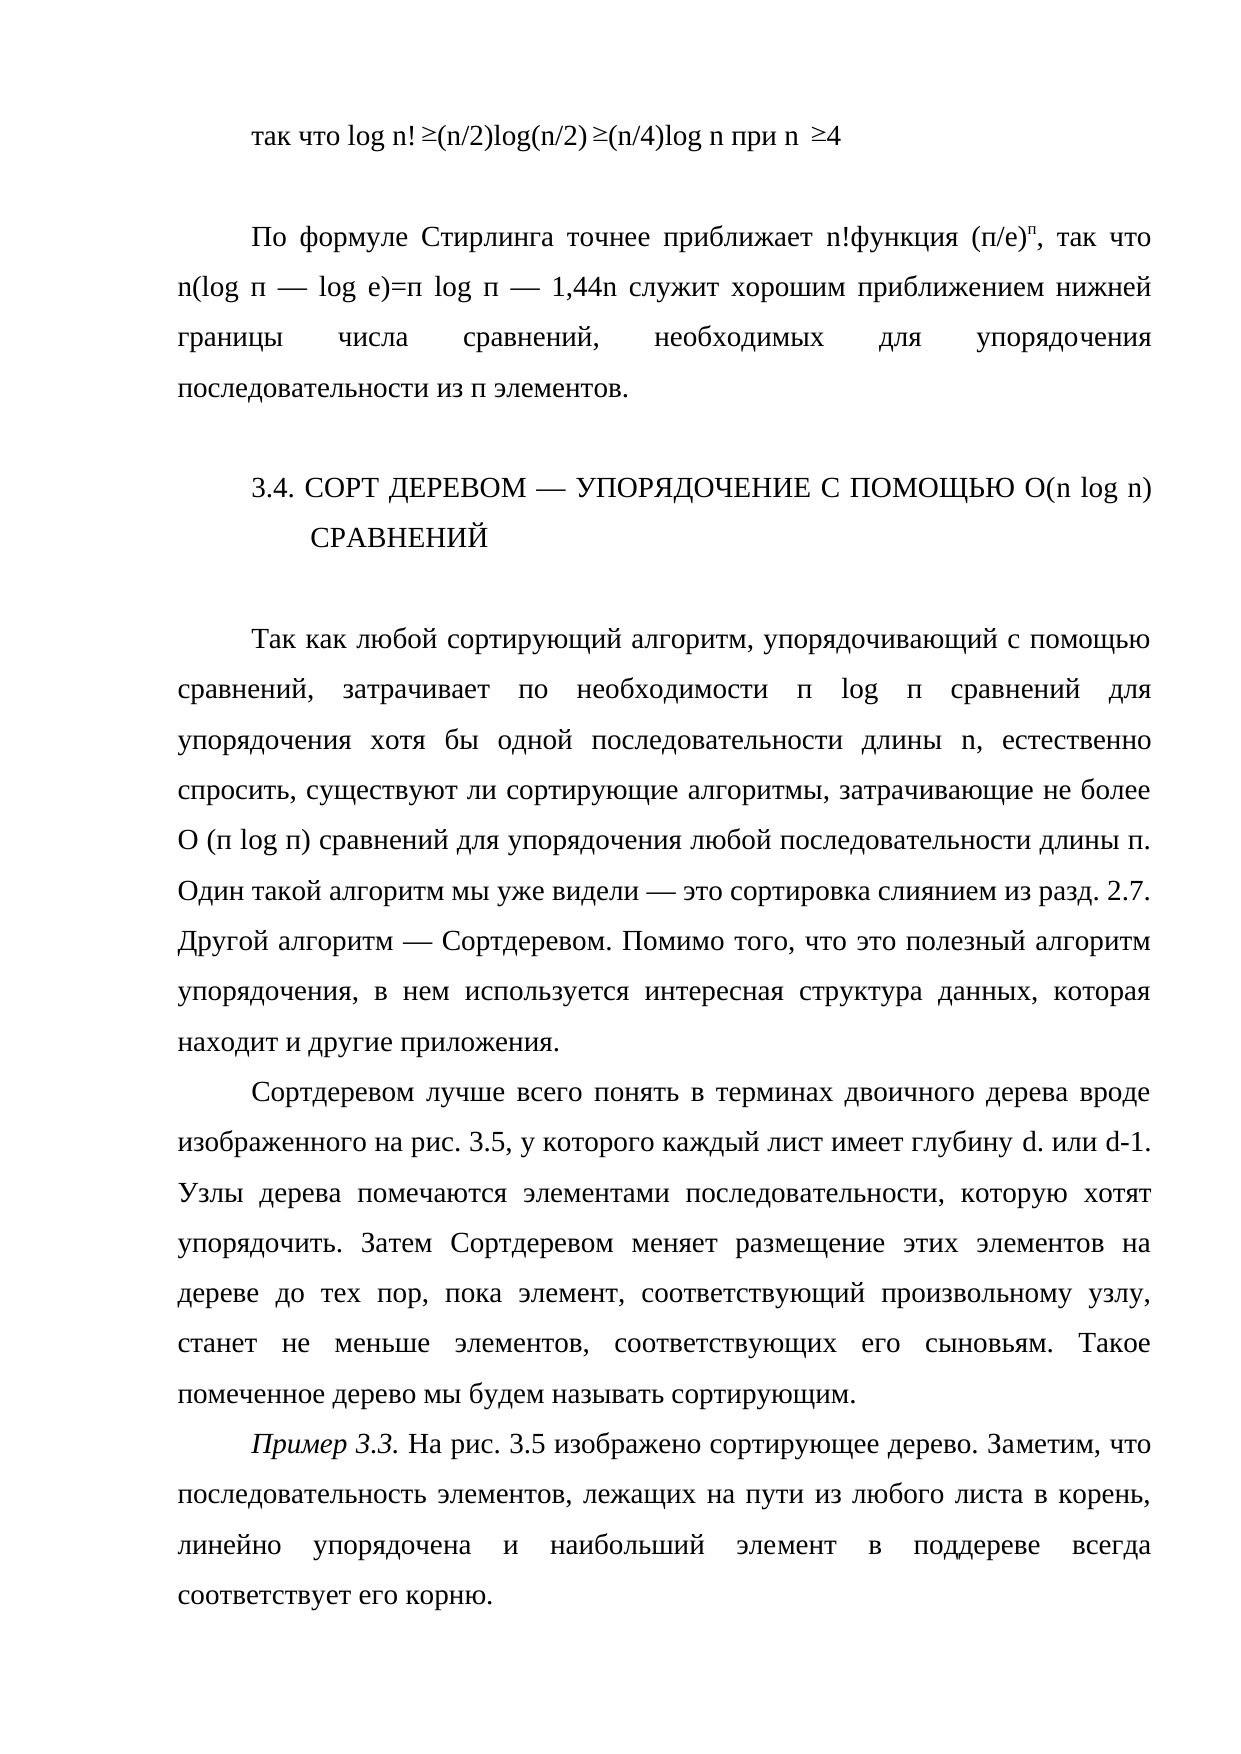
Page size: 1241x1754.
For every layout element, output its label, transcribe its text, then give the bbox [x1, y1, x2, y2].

text так что log n!(n/2)log(n/2)(n/4)log n при n 4 [177, 118, 1152, 152]
text Пример 3.3. На рис. 3.5 изображено сортирующее дерево. Заметим, что последовательность элементов, лежащих на пути из любого листа в корень, линейно упорядочена и наибольший элемент в поддереве всегда соответствует его корню. [177, 1426, 1152, 1611]
text 3.4. СОРТ ДЕРЕВОМ — УПОРЯДОЧЕНИЕ С ПОМОЩЬЮ О(n log n) СРАВНЕНИЙ [251, 470, 1152, 554]
text Сортдеревом лучше всего понять в терминах двоичного дерева вроде изображенного на рис. 3.5, у которого каждый лист имеет глубину d. или d-1. Узлы дерева помечаются элементами последовательности, которую хотят упорядочить. Затем Сортдеревом меняет размещение этих элементов на дереве до тех пор, пока элемент, соответствующий произвольному узлу, станет не меньше элементов, соответствующих его сыновьям. Такое помеченное дерево мы будем называть сортирующим. [177, 1074, 1152, 1409]
text Так как любой сортирующий алгоритм, упорядочивающий с помощью сравнений, затрачивает по необходимости п log п сравнений для упорядочения хотя бы одной последовательности длины n, естественно спросить, существуют ли сортирующие алгоритмы, затрачивающие не более О (п log п) сравнений для упорядочения любой последовательности длины п. Один такой алгоритм мы уже видели — это сортировка слиянием из разд. 2.7. Другой алгоритм — Сортдеревом. Помимо того, что это полезный алгоритм упорядочения, в нем используется интересная структура данных, которая находит и другие приложения. [177, 621, 1152, 1057]
text По формуле Стирлинга точнее приближает n!функция (п/е)п, так что n(log п — log е)=п log п — 1,44n служит хорошим приближением нижней границы числа сравнений, необходимых для упорядочения последовательности из п элементов. [177, 219, 1152, 403]
